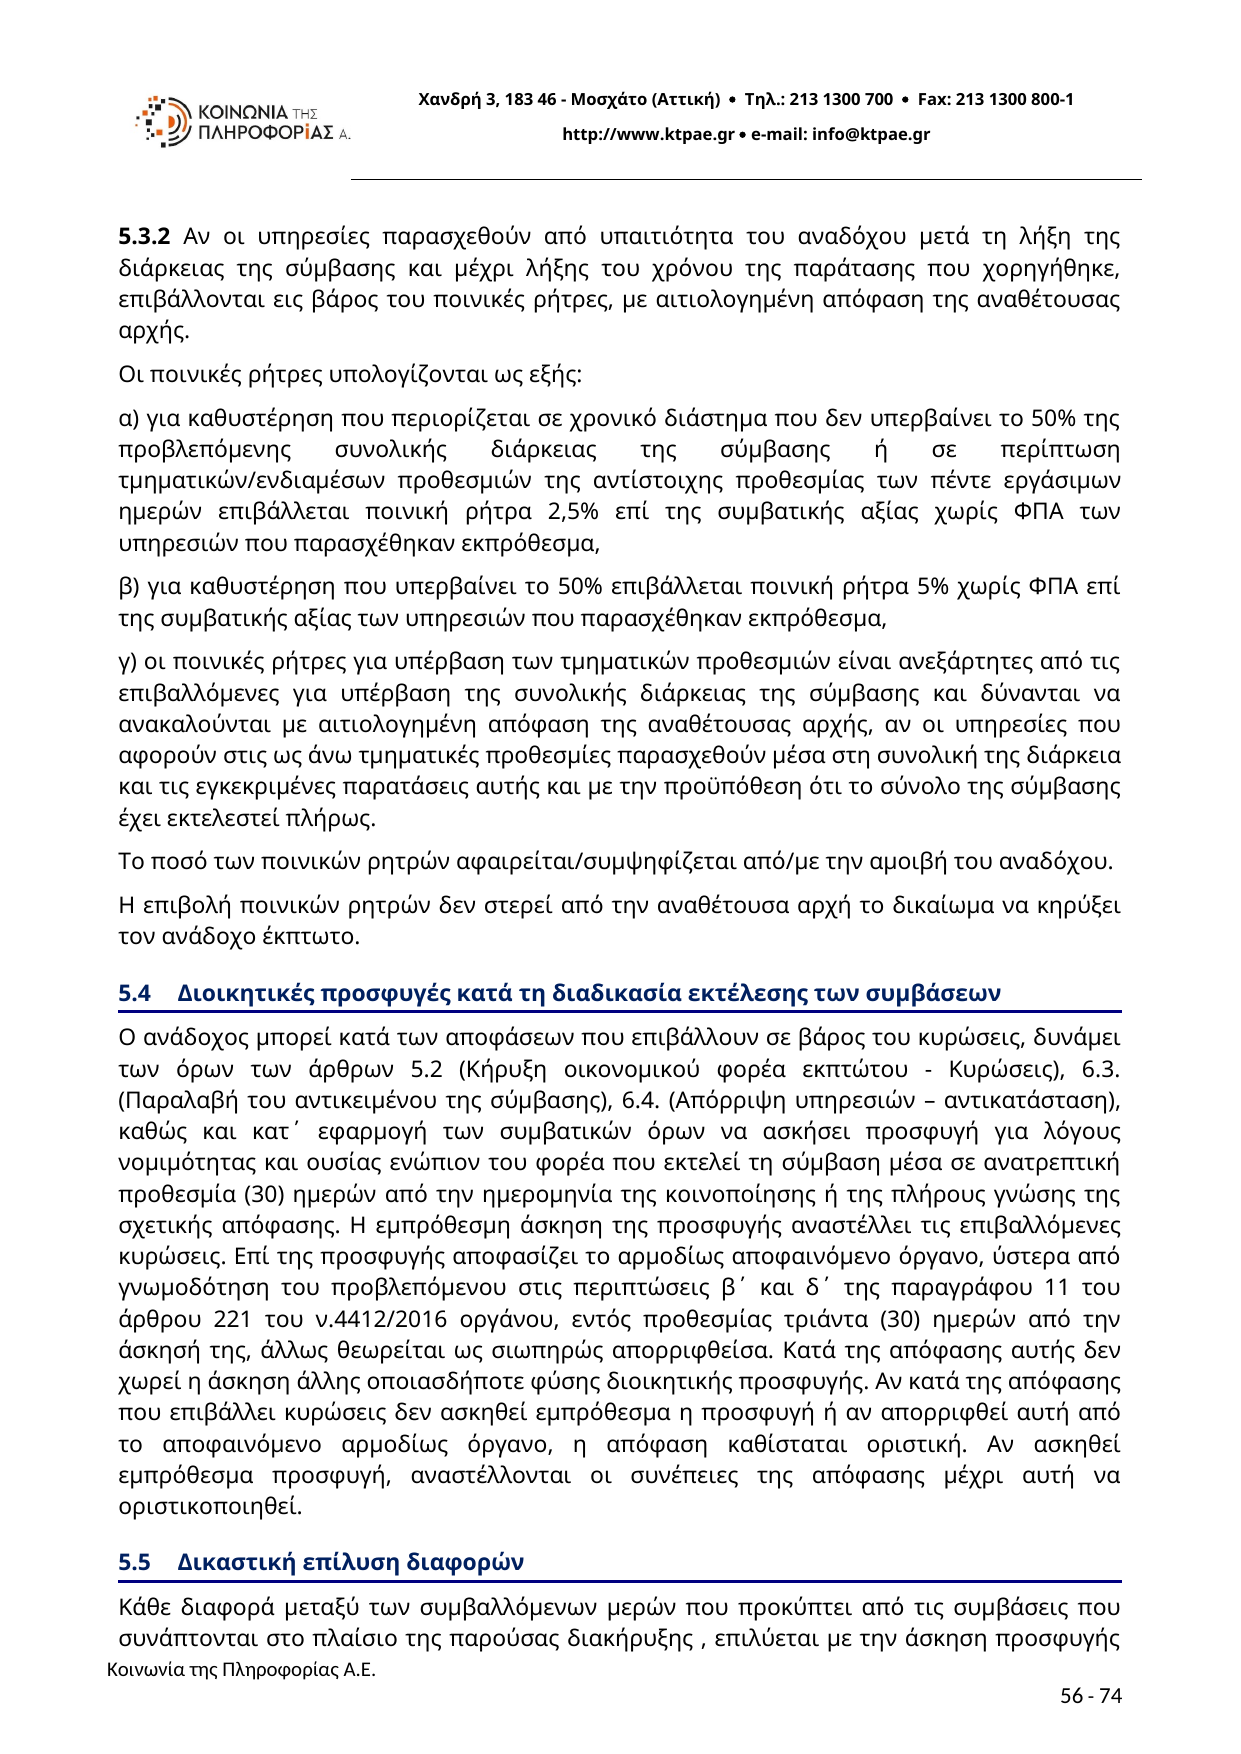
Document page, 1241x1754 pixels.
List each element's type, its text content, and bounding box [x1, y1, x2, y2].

text 5.3.2 Αν οι υπηρεσίες παρασχεθούν από υπαιτιότητα του αναδόχου μετά τη λήξη της διάρκειας της σύμβασης και μέχρι λήξης του χρόνου της παράτασης που χορηγήθηκε, επιβάλλονται εις βάρος του ποινικές ρήτρες, με αιτιολογημένη απόφαση της αναθέτουσας αρχής. [118, 220, 1122, 345]
picture [129, 87, 351, 154]
text α) για καθυστέρηση που περιορίζεται σε χρονικό διάστημα που δεν υπερβαίνει το 50% της προβλεπόμενης συνολικής διάρκειας της σύμβασης ή σε περίπτωση τμηματικών/ενδιαμέσων προθεσμιών της αντίστοιχης προθεσμίας των πέντε εργάσιμων ημερών επιβάλλεται ποινική ρήτρα 2,5% επί της συμβατικής αξίας χωρίς ΦΠΑ των υπηρεσιών που παρασχέθηκαν εκπρόθεσμα, [118, 402, 1122, 558]
text Ο ανάδοχος μπορεί κατά των αποφάσεων που επιβάλλουν σε βάρος του κυρώσεις, δυνάμει των όρων των άρθρων 5.2 (Κήρυξη οικονομικού φορέα εκπτώτου - Κυρώσεις), 6.3. (Παραλαβή του αντικειμένου της σύμβασης), 6.4. (Απόρριψη υπηρεσιών – αντικατάσταση), καθώς και κατ΄ εφαρμογή των συμβατικών όρων να ασκήσει προσφυγή για λόγους νομιμότητας και ουσίας ενώπιον του φορέα που εκτελεί τη σύμβαση μέσα σε ανατρεπτική προθεσμία (30) ημερών από την ημερομηνία της κοινοποίησης ή της πλήρους γνώσης της σχετικής απόφασης. Η εμπρόθεσμη άσκηση της προσφυγής αναστέλλει τις επιβαλλόμενες κυρώσεις. Επί της προσφυγής αποφασίζει το αρμοδίως αποφαινόμενο όργανο, ύστερα από γνωμοδότηση του προβλεπόμενου στις περιπτώσεις β΄ και δ΄ της παραγράφου 11 του άρθρου 221 του ν.4412/2016 οργάνου, εντός προθεσμίας τριάντα (30) ημερών από την άσκησή της, άλλως θεωρείται ως σιωπηρώς απορριφθείσα. Κατά της απόφασης αυτής δεν χωρεί η άσκηση άλλης οποιασδήποτε φύσης διοικητικής προσφυγής. Αν κατά της απόφασης που επιβάλλει κυρώσεις δεν ασκηθεί εμπρόθεσμα η προσφυγή ή αν απορριφθεί αυτή από το αποφαινόμενο αρμοδίως όργανο, η απόφαση καθίσταται οριστική. Αν ασκηθεί εμπρόθεσμα προσφυγή, αναστέλλονται οι συνέπειες της απόφασης μέχρι αυτή να οριστικοποιηθεί. [118, 1021, 1122, 1521]
text Η επιβολή ποινικών ρητρών δεν στερεί από την αναθέτουσα αρχή το δικαίωμα να κηρύξει τον ανάδοχο έκπτωτο. [118, 889, 1122, 952]
subtitle 5.4 Διοικητικές προσφυγές κατά τη διαδικασία εκτέλεσης των συμβάσεων [118, 977, 1122, 1010]
text Το ποσό των ποινικών ρητρών αφαιρείται/συμψηφίζεται από/με την αμοιβή του αναδόχου. [118, 845, 1122, 877]
subtitle 5.5 Δικαστική επίλυση διαφορών [118, 1546, 1122, 1580]
text β) για καθυστέρηση που υπερβαίνει το 50% επιβάλλεται ποινική ρήτρα 5% χωρίς ΦΠΑ επί της συμβατικής αξίας των υπηρεσιών που παρασχέθηκαν εκπρόθεσμα, [118, 570, 1122, 633]
text Οι ποινικές ρήτρες υπολογίζονται ως εξής: [118, 358, 1122, 389]
text γ) οι ποινικές ρήτρες για υπέρβαση των τμηματικών προθεσμιών είναι ανεξάρτητες από τις επιβαλλόμενες για υπέρβαση της συνολικής διάρκειας της σύμβασης και δύνανται να ανακαλούνται με αιτιολογημένη απόφαση της αναθέτουσας αρχής, αν οι υπηρεσίες που αφορούν στις ως άνω τμηματικές προθεσμίες παρασχεθούν μέσα στη συνολική της διάρκεια και τις εγκεκριμένες παρατάσεις αυτής και με την προϋπόθεση ότι το σύνολο της σύμβασης έχει εκτελεστεί πλήρως. [118, 645, 1122, 833]
